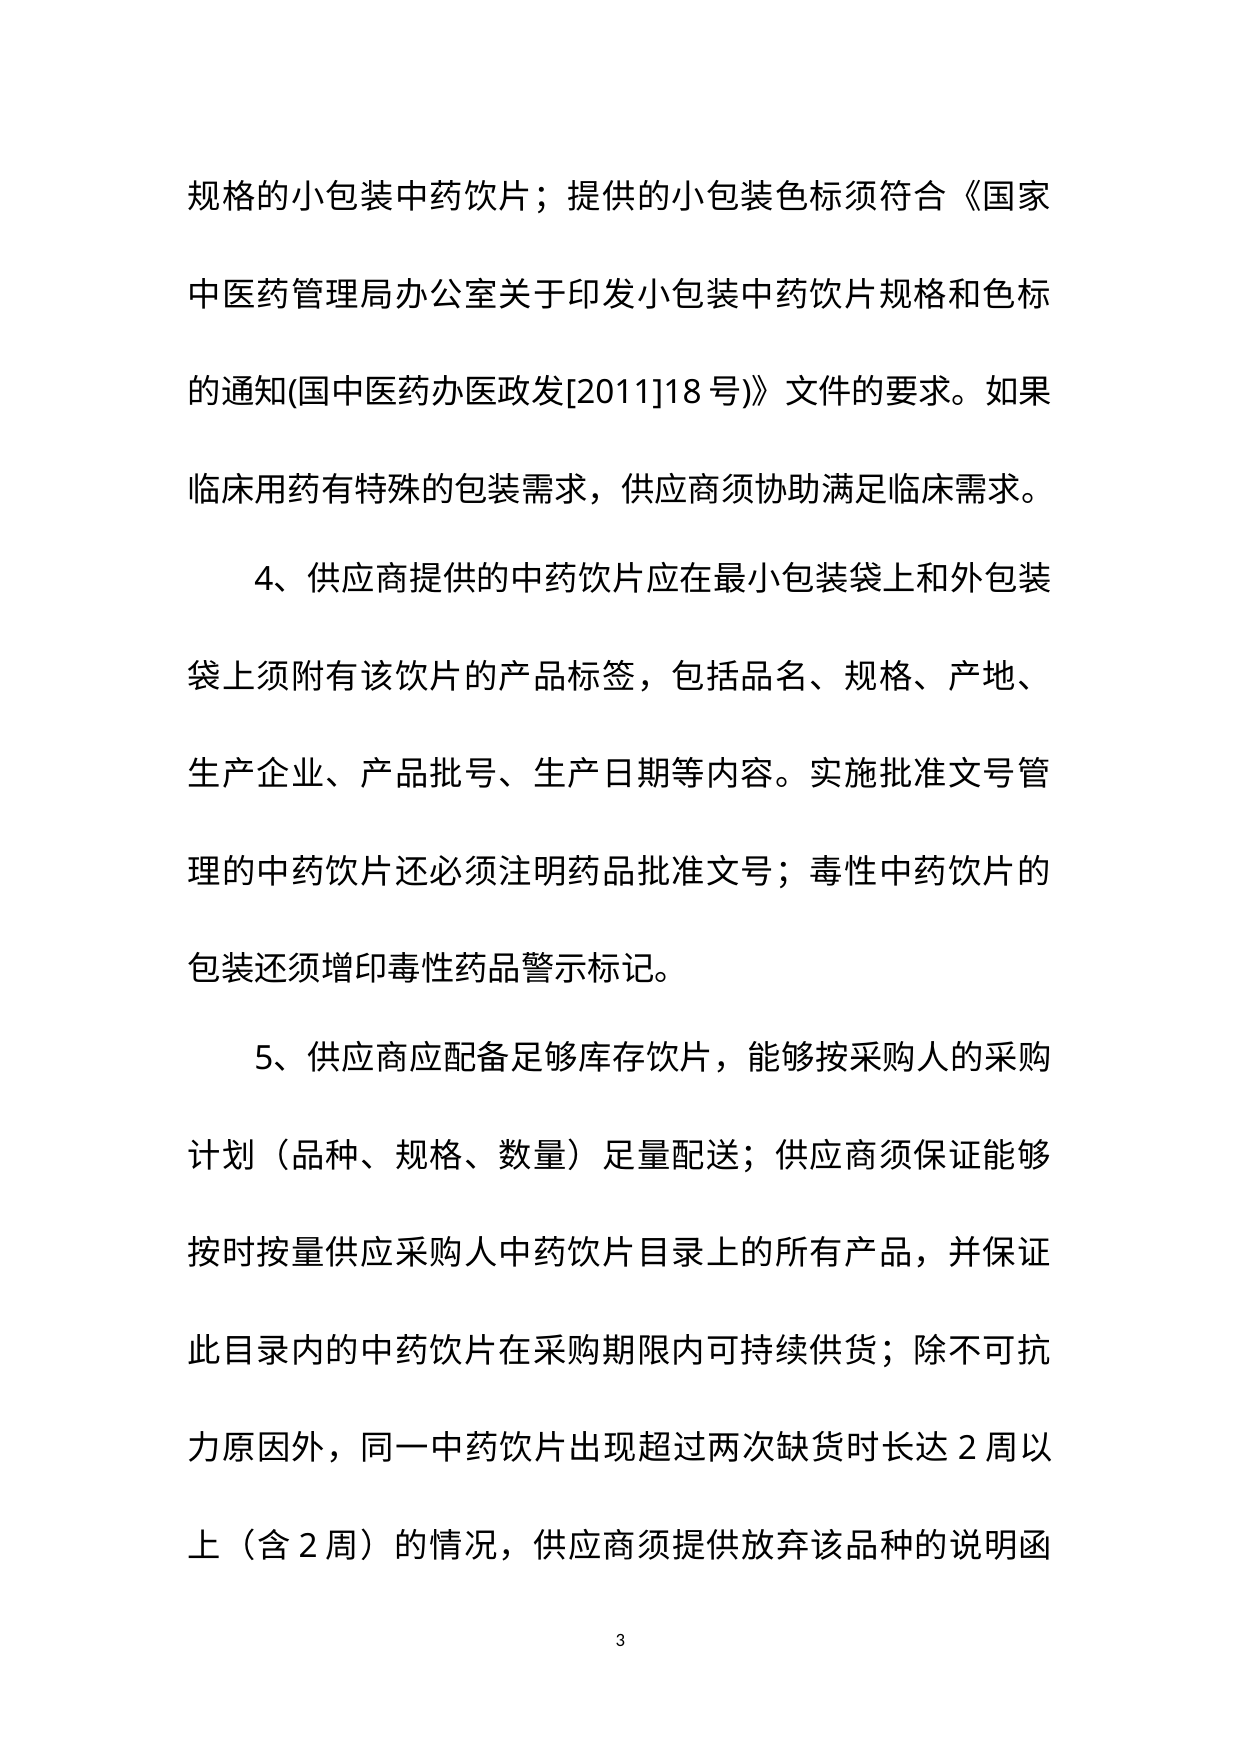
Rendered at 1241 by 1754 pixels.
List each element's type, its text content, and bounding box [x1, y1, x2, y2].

text 4、供应商提供的中药饮片应在最小包装袋上和外包装袋上须附有该饮片的产品标签，包括品名、规格、产地、生产企业、产品批号、生产日期等内容。实施批准文号管理的中药饮片还必须注明药品批准文号；毒性中药饮片的包装还须增印毒性药品警示标记。 [187, 543, 1053, 998]
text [187, 1023, 1053, 1575]
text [187, 162, 1053, 519]
